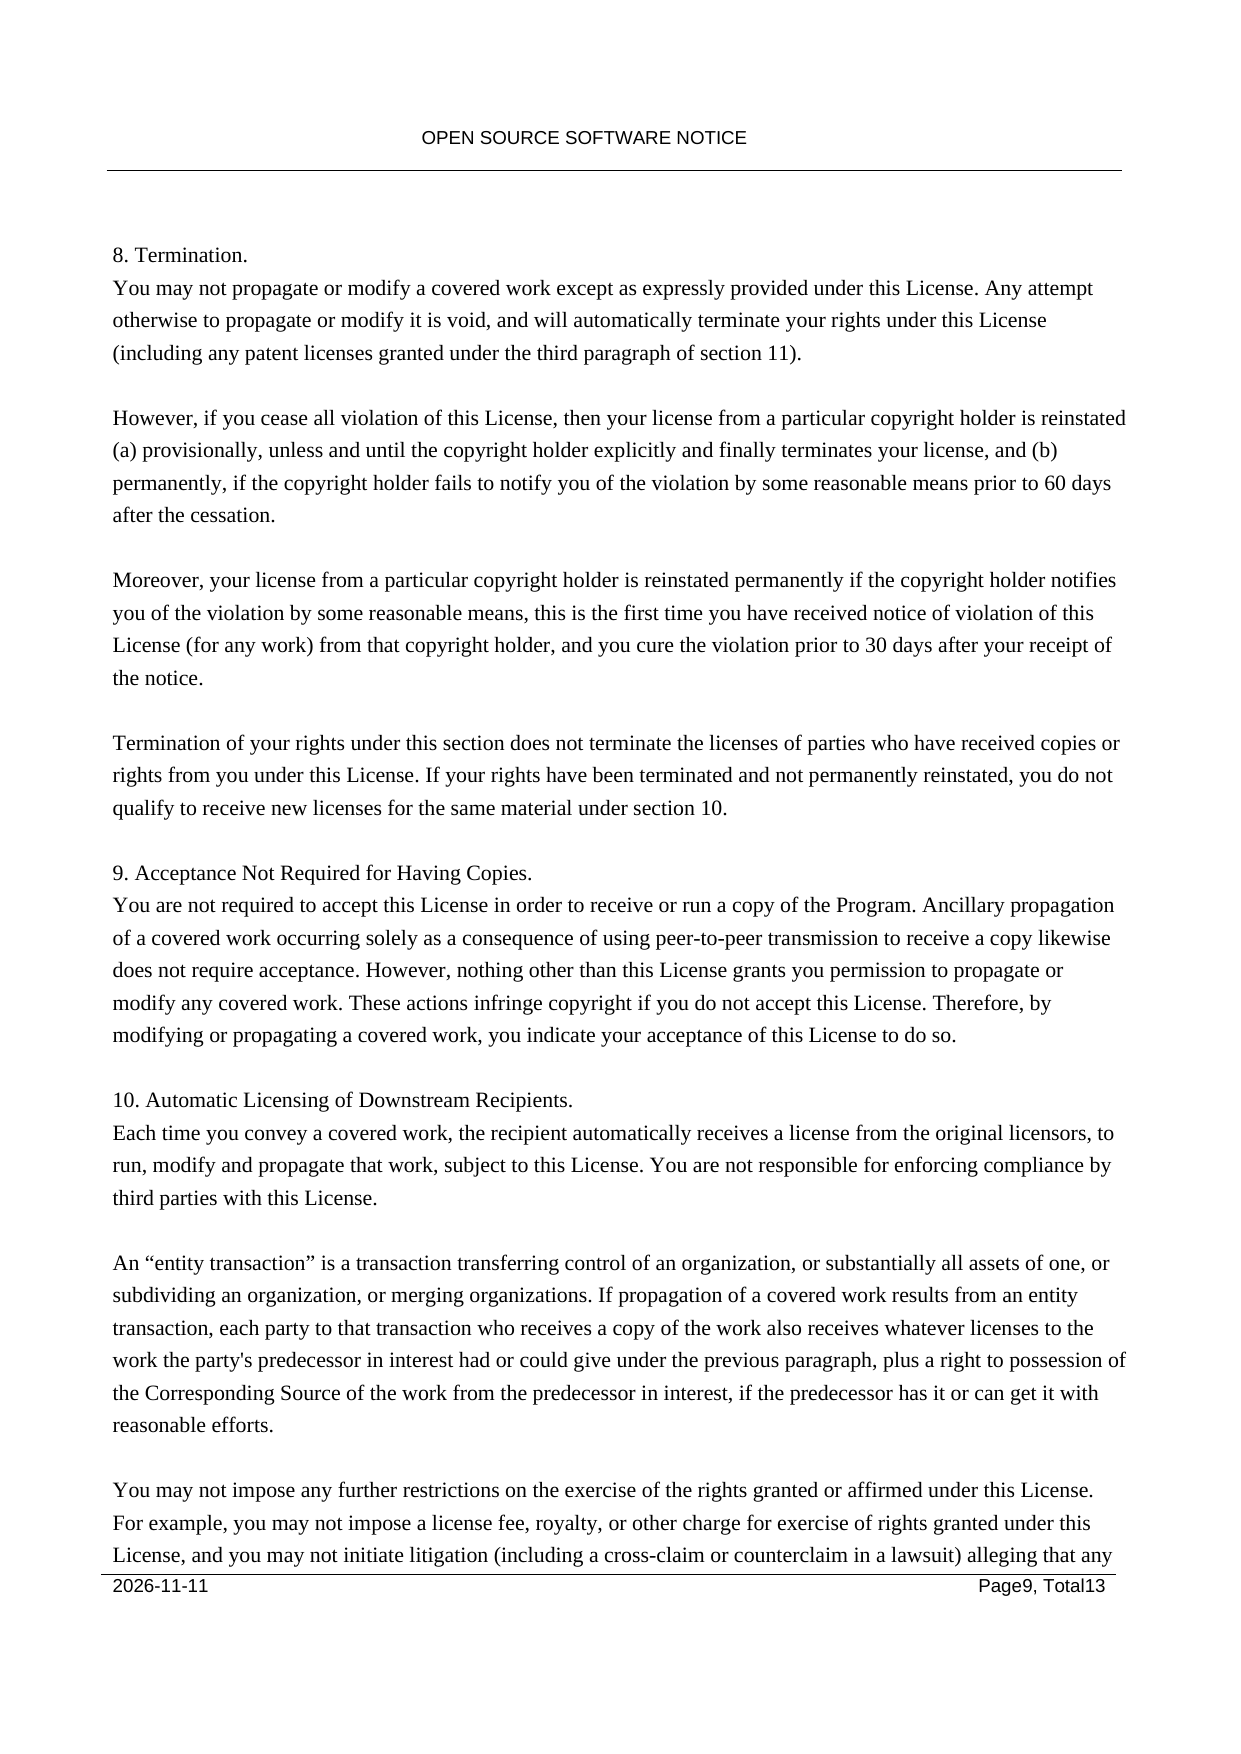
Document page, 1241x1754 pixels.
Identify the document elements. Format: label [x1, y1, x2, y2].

text [112, 206, 1128, 1571]
